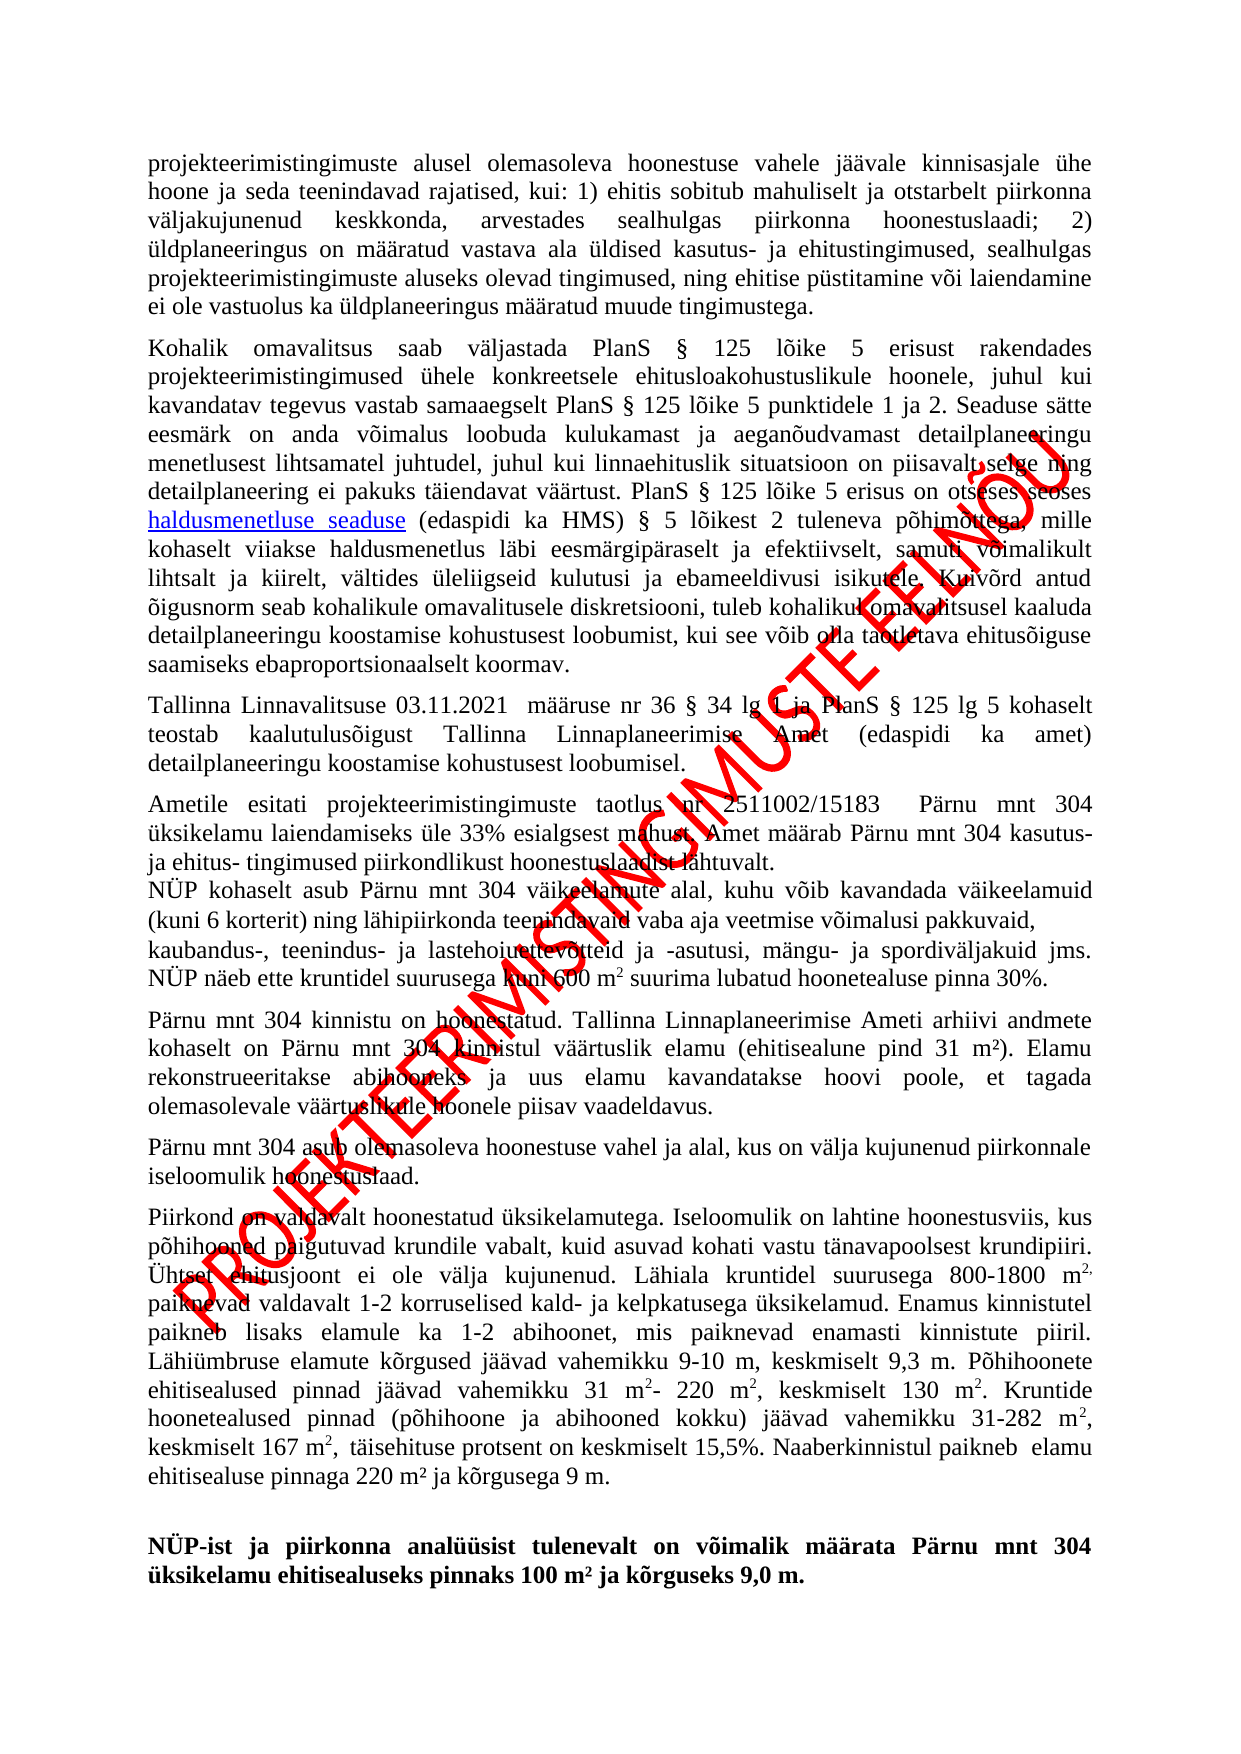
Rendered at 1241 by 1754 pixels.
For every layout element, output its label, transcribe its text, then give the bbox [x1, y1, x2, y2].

text Ametile esitati projekteerimistingimuste taotlus nr 2511002/15183 Pärnu mnt 304 üksikelamu laiendamiseks üle 33% esialgsest mahust. Amet määrab Pärnu mnt 304 kasutus- ja ehitus- tingimused piirkondlikust hoonestuslaadist lähtuvalt. [148, 789, 1093, 875]
text NÜP-ist ja piirkonna analüüsist tulenevalt on võimalik määrata Pärnu mnt 304 üksikelamu ehitisealuseks pinnaks 100 m² ja kõrguseks 9,0 m. [148, 1531, 1093, 1588]
text kaubandus-, teenindus- ja lastehoiuettevõtteid ja -asutusi, mängu- ja spordiväljakuid jms. NÜP näeb ette kruntidel suurusega kuni 600 m2 suurima lubatud hoonetealuse pinna 30%. [148, 935, 1093, 992]
text Tallinna Linnavalitsuse 03.11.2021 määruse nr 36 § 34 lg 1 ja PlanS § 125 lg 5 kohaselt teostab kaalutulusõigust Tallinna Linnaplaneerimise Amet (edaspidi ka amet) detailplaneeringu koostamise kohustusest loobumisel. [148, 690, 1093, 777]
text Piirkond on valdavalt hoonestatud üksikelamutega. Iseloomulik on lahtine hoonestusviis, kus põhihooned paigutuvad krundile vabalt, kuid asuvad kohati vastu tänavapoolsest krundipiiri. Ühtset ehitusjoont ei ole välja kujunenud. Lähiala kruntidel suurusega 800-1800 m2, paiknevad valdavalt 1-2 korruselised kald- ja kelpkatusega üksikelamud. Enamus kinnistutel paikneb lisaks elamule ka 1-2 abihoonet, mis paiknevad enamasti kinnistute piiril. Lähiümbruse elamute kõrgused jäävad vahemikku 9-10 m, keskmiselt 9,3 m. Põhihoonete ehitisealused pinnad jäävad vahemikku 31 m2- 220 m2, keskmiselt 130 m2. Kruntide hoonetealused pinnad (põhihoone ja abihooned kokku) jäävad vahemikku 31-282 m2, keskmiselt 167 m2, täisehituse protsent on keskmiselt 15,5%. Naaberkinnistul paikneb elamu ehitisealuse pinnaga 220 m² ja kõrgusega 9 m. [148, 1202, 1093, 1490]
text Pärnu mnt 304 kinnistu on hoonestatud. Tallinna Linnaplaneerimise Ameti arhiivi andmete kohaselt on Pärnu mnt 304 kinnistul väärtuslik elamu (ehitisealune pind 31 m²). Elamu rekonstrueeritakse abihooneks ja uus elamu kavandatakse hoovi poole, et tagada olemasolevale väärtuslikule hoonele piisav vaadeldavus. [148, 1005, 1093, 1120]
text Kohalik omavalitsus saab väljastada PlanS § 125 lõike 5 erisust rakendades projekteerimistingimused ühele konkreetsele ehitusloakohustuslikule hoonele, juhul kui kavandatav tegevus vastab samaaegselt PlanS § 125 lõike 5 punktidele 1 ja 2. Seaduse sätte eesmärk on anda võimalus loobuda kulukamast ja aeganõudvamast detailplaneeringu menetlusest lihtsamatel juhtudel, juhul kui linnaehituslik situatsioon on piisavalt selge ning detailplaneering ei pakuks täiendavat väärtust. PlanS § 125 lõike 5 erisus on otseses seoses haldusmenetluse seaduse (edaspidi ka HMS) § 5 lõikest 2 tuleneva põhimõttega, mille kohaselt viiakse haldusmenetlus läbi eesmärgipäraselt ja efektiivselt, samuti võimalikult lihtsalt ja kiirelt, vältides üleliigseid kulutusi ja ebameeldivusi isikutele. Kuivõrd antud õigusnorm seab kohalikule omavalitusele diskretsiooni, tuleb kohalikul omavalitsusel kaaluda detailplaneeringu koostamise kohustusest loobumist, kui see võib olla taotletava ehitusõiguse saamiseks ebaproportsionaalselt koormav. [148, 333, 1093, 678]
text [148, 148, 1093, 320]
text Pärnu mnt 304 asub olemasoleva hoonestuse vahel ja alal, kus on välja kujunenud piirkonnale iseloomulik hoonestuslaad. [148, 1132, 1093, 1190]
text NÜP kohaselt asub Pärnu mnt 304 väikeelamute alal, kuhu võib kavandada väikeelamuid (kuni 6 korterit) ning lähipiirkonda teenindavaid vaba aja veetmise võimalusi pakkuvaid, [148, 875, 1093, 935]
